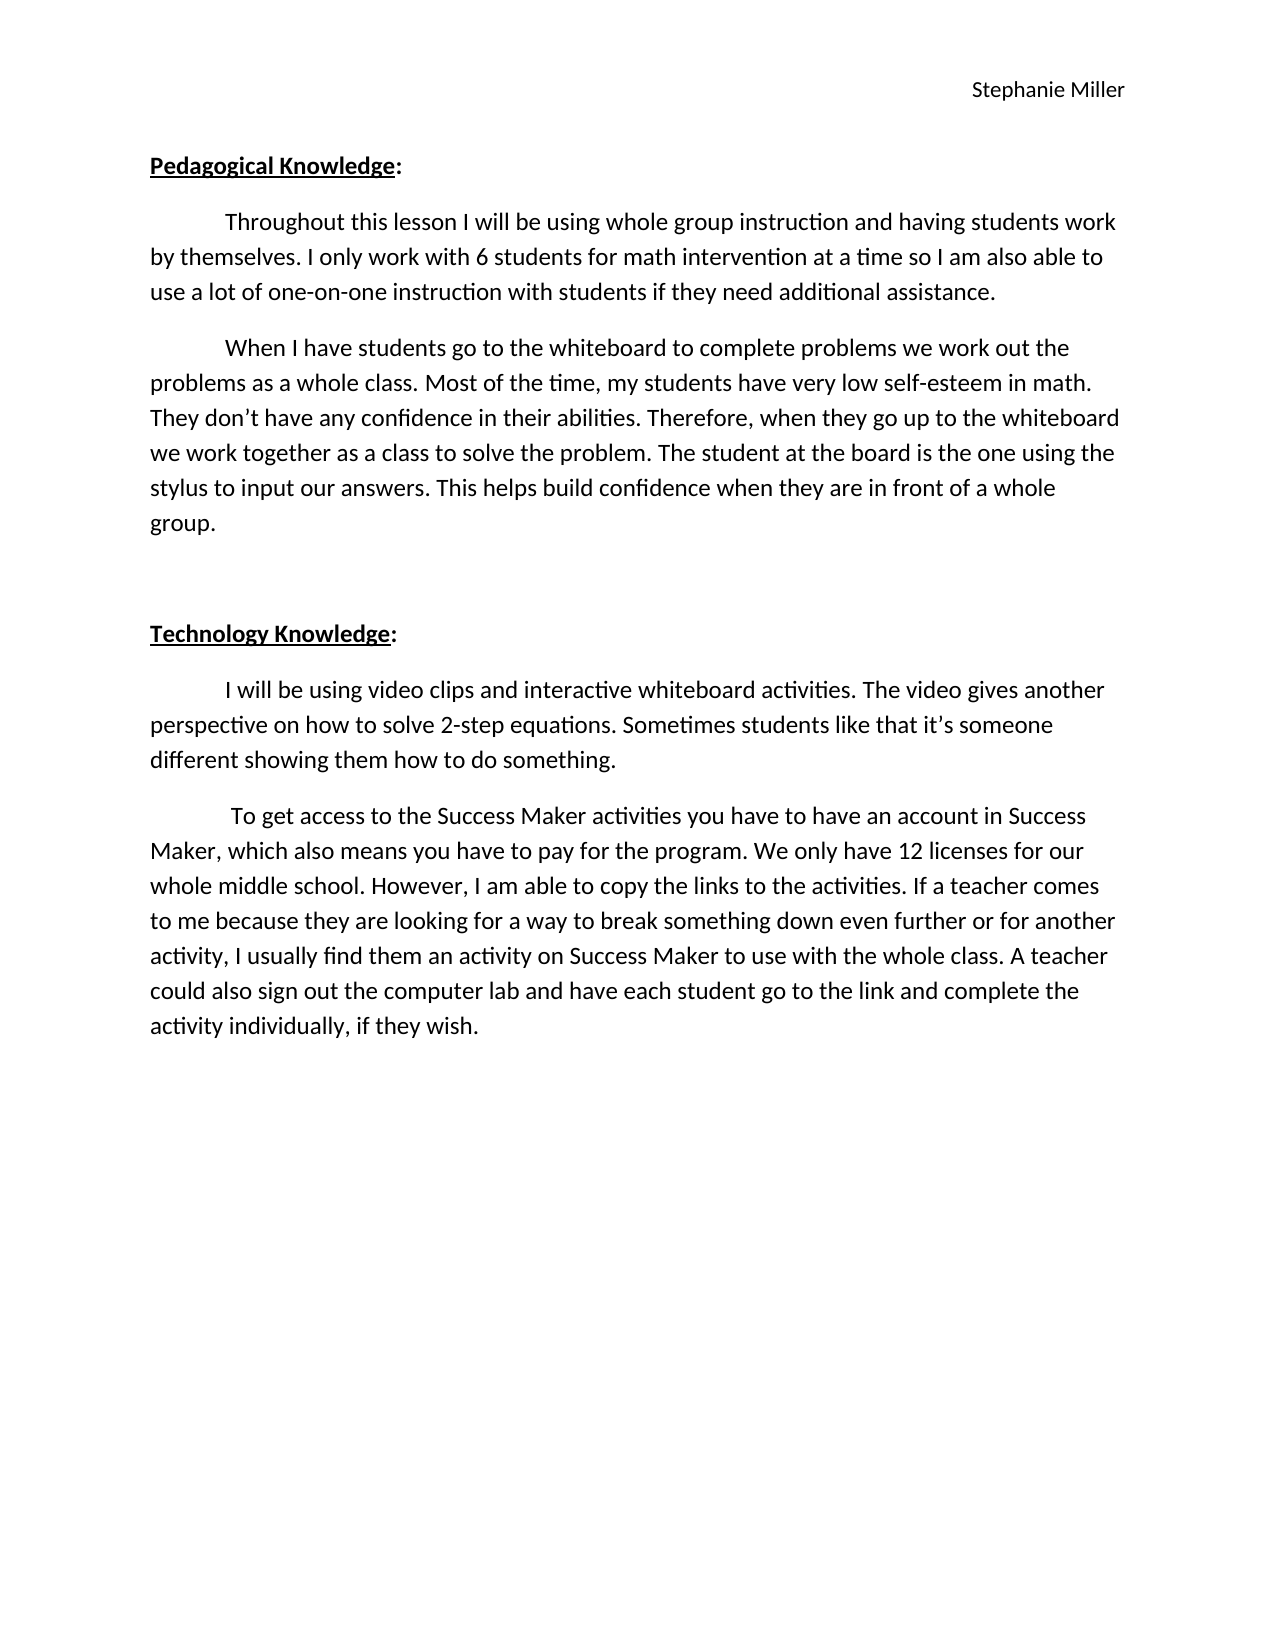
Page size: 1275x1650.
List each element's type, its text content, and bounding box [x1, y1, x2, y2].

text When I have students go to the whiteboard to complete problems we work out the problems as a whole class. Most of the time, my students have very low self-esteem in math. They don’t have any confidence in their abilities. Therefore, when they go up to the whiteboard we work together as a class to solve the problem. The student at the board is the one using the stylus to input our answers. This helps build confidence when they are in front of a whole group. [150, 332, 1125, 537]
text Technology Knowledge: [150, 618, 1125, 649]
text To get access to the Success Maker activities you have to have an account in Success Maker, which also means you have to pay for the program. We only have 12 licenses for our whole middle school. However, I am able to copy the links to the activities. If a teacher comes to me because they are looking for a way to break something down even further or for another activity, I usually find them an activity on Success Maker to use with the whole class. A teacher could also sign out the computer lab and have each student go to the link and complete the activity individually, if they wish. [150, 800, 1125, 1041]
text Throughout this lesson I will be using whole group instruction and having students work by themselves. I only work with 6 students for math intervention at a time so I am also able to use a lot of one-on-one instruction with students if they need additional assistance. [150, 206, 1125, 306]
text Pedagogical Knowledge: [150, 150, 1125, 181]
text I will be using video clips and interactive whiteboard activities. The video gives another perspective on how to solve 2-step equations. Sometimes students like that it’s someone different showing them how to do something. [150, 674, 1125, 775]
